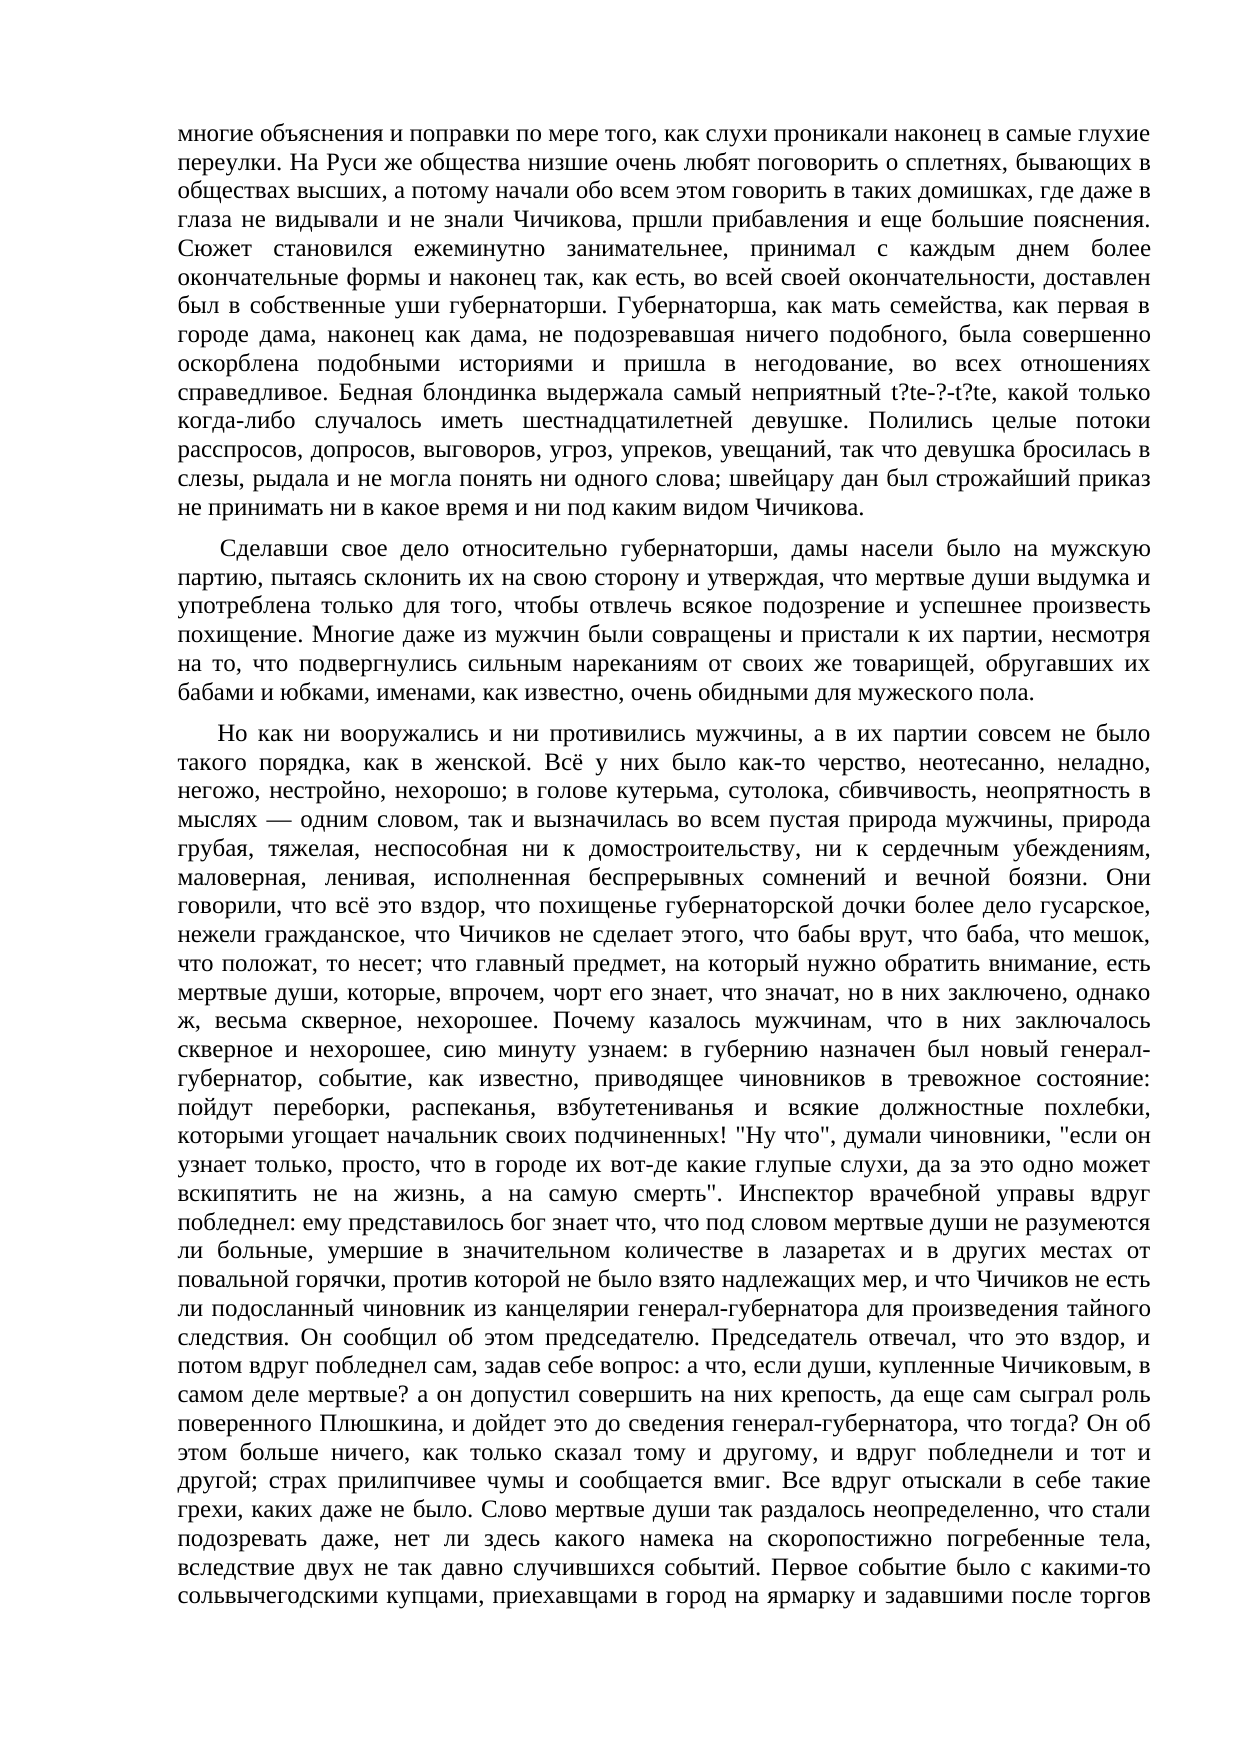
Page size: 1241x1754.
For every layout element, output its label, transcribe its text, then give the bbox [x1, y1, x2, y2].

text Сделавши свое дело относительно губернаторши, дамы насели было на мужскую партию, пытаясь склонить их на свою сторону и утверждая, что мертвые души выдумка и употреблена только для того, чтобы отвлечь всякое подозрение и успешнее произвесть похищение. Многие даже из мужчин были совращены и пристали к их партии, несмотря на то, что подвергнулись сильным нареканиям от своих же товарищей, обругавших их бабами и юбками, именами, как известно, очень обидными для мужеского пола. [177, 533, 1152, 706]
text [177, 718, 1152, 1609]
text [177, 118, 1152, 521]
